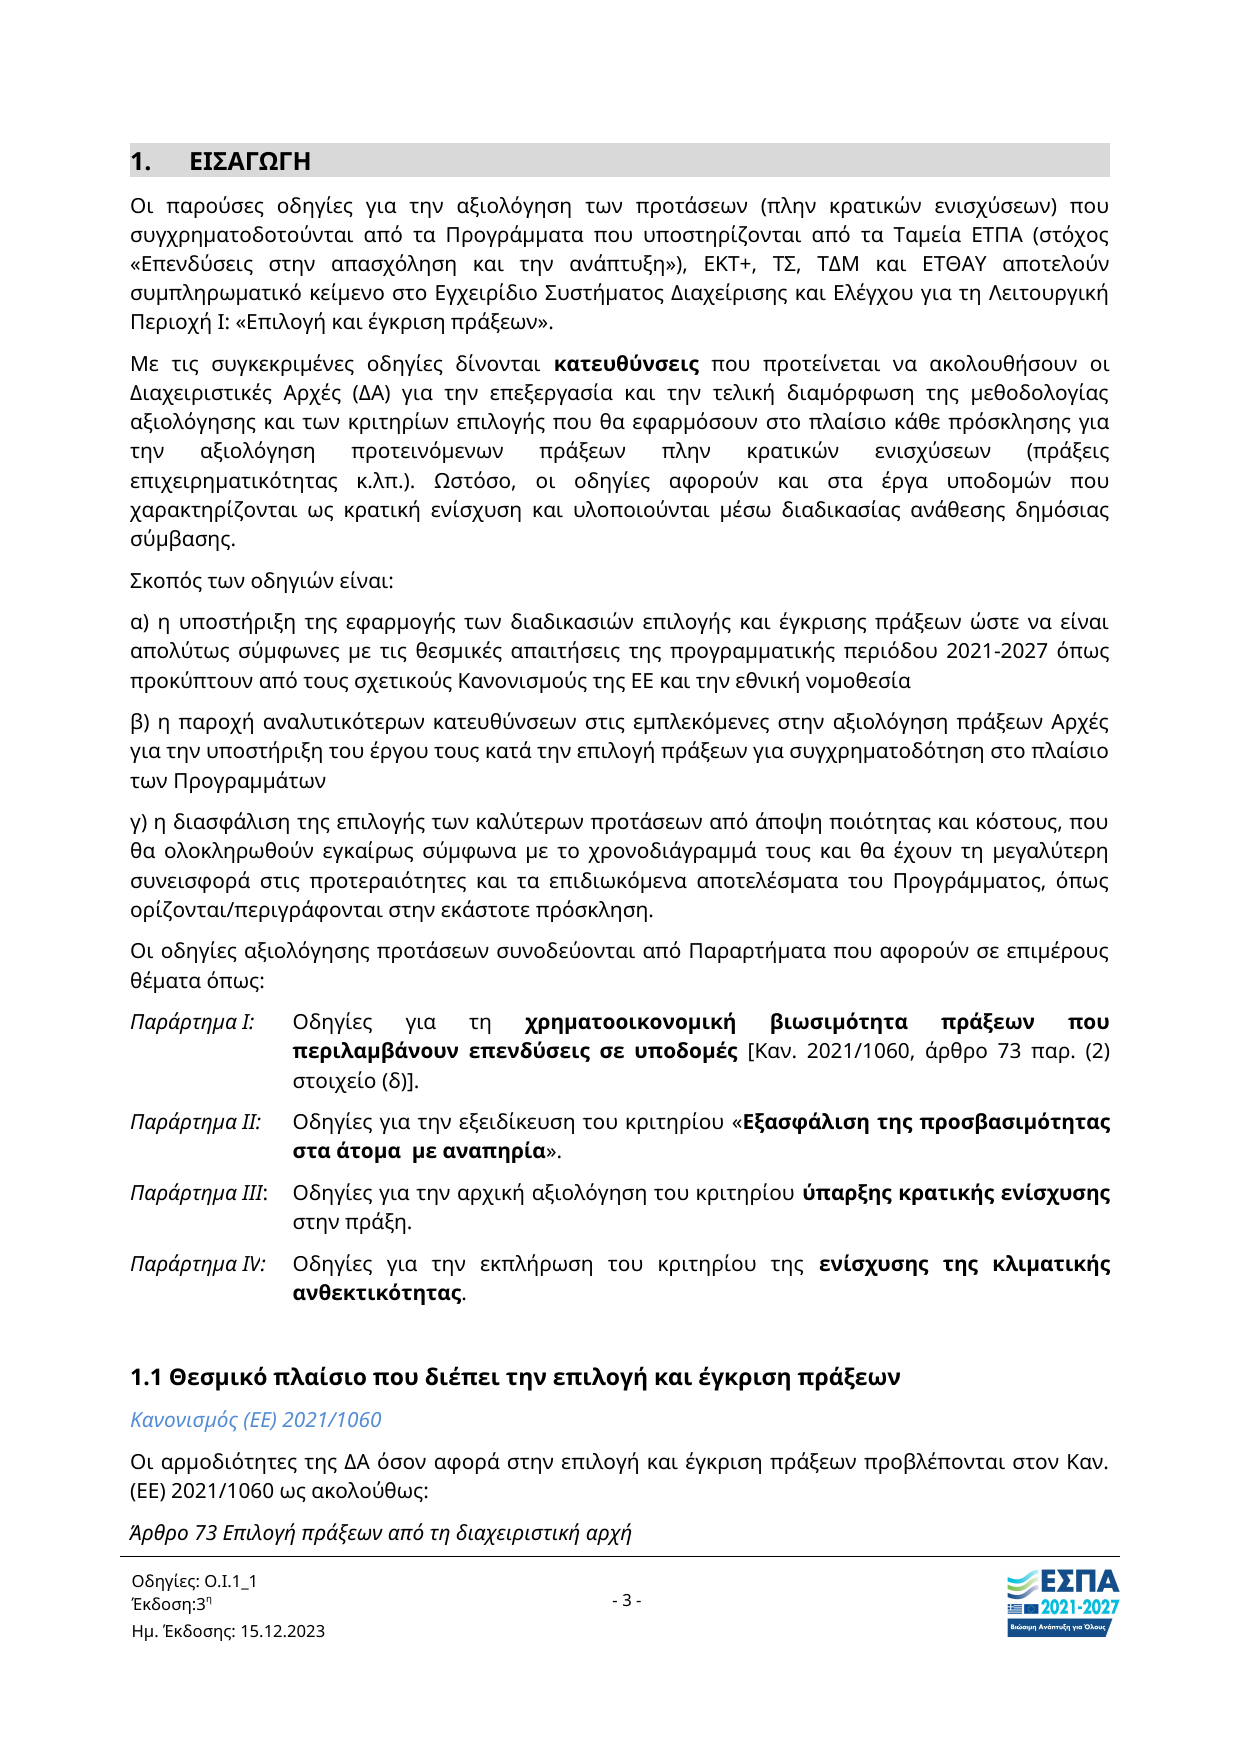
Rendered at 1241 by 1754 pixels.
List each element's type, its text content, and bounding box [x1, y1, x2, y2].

subtitle ΕΙΣΑΓΩΓΗ [130, 143, 1110, 177]
text Κανονισμός (ΕΕ) 2021/1060 [130, 1404, 1110, 1433]
text Παράρτημα ΙΙΙ: Οδηγίες για την αρχική αξιολόγηση του κριτηρίου ύπαρξης κρατικής ενίσχυσης στην πράξη. [130, 1177, 1110, 1236]
text Παράρτημα IV: Οδηγίες για την εκπλήρωση του κριτηρίου της ενίσχυσης της κλιματικής ανθεκτικότητας. [130, 1248, 1110, 1306]
text Οι οδηγίες αξιολόγησης προτάσεων συνοδεύονται από Παραρτήματα που αφορούν σε επιμέρους θέματα όπως: [130, 936, 1110, 994]
text Οι αρμοδιότητες της ΔΑ όσον αφορά στην επιλογή και έγκριση πράξεων προβλέπονται στον Καν. (ΕΕ) 2021/1060 ως ακολούθως: [130, 1446, 1110, 1504]
text β) η παροχή αναλυτικότερων κατευθύνσεων στις εμπλεκόμενες στην αξιολόγηση πράξεων Αρχές για την υποστήριξη του έργου τους κατά την επιλογή πράξεων για συγχρηματοδότηση στο πλαίσιο των Προγραμμάτων [130, 706, 1110, 794]
list Οι παρούσες οδηγίες για την αξιολόγηση των προτάσεων (πλην κρατικών ενισχύσεων) που συγχρηματοδοτούνται από τα Προγράμματα που υποστηρίζονται από τα Ταμεία ΕΤΠΑ (στόχος «Επενδύσεις στην απασχόληση και την ανάπτυξη»), ΕΚΤ+, ΤΣ, ΤΔΜ και ΕΤΘΑΥ αποτελούν συμπληρωματικό κείμενο στο Εγχειρίδιο Συστήματος Διαχείρισης και Ελέγχου για τη Λειτουργική Περιοχή Ι: «Επιλογή και έγκριση πράξεων». [130, 190, 1110, 336]
picture [1002, 1565, 1121, 1641]
text α) η υποστήριξη της εφαρμογής των διαδικασιών επιλογής και έγκρισης πράξεων ώστε να είναι απολύτως σύμφωνες με τις θεσμικές απαιτήσεις της προγραμματικής περιόδου 2021-2027 όπως προκύπτουν από τους σχετικούς Κανονισμούς της ΕΕ και την εθνική νομοθεσία [130, 606, 1110, 694]
subtitle 1.1 Θεσμικό πλαίσιο που διέπει την επιλογή και έγκριση πράξεων [130, 1361, 1110, 1392]
text Άρθρο 73 Επιλογή πράξεων από τη διαχειριστική αρχή [130, 1517, 1110, 1546]
text Παράρτημα ΙΙ: Οδηγίες για την εξειδίκευση του κριτηρίου «Εξασφάλιση της προσβασιμότητας στα άτομα με αναπηρία». [130, 1106, 1110, 1165]
text Σκοπός των οδηγιών είναι: [130, 565, 1110, 594]
text γ) η διασφάλιση της επιλογής των καλύτερων προτάσεων από άποψη ποιότητας και κόστους, που θα ολοκληρωθούν εγκαίρως σύμφωνα με το χρονοδιάγραμμά τους και θα έχουν τη μεγαλύτερη συνεισφορά στις προτεραιότητες και τα επιδιωκόμενα αποτελέσματα του Προγράμματος, όπως ορίζονται/περιγράφονται στην εκάστοτε πρόσκληση. [130, 806, 1110, 923]
text Παράρτημα Ι: Οδηγίες για τη χρηματοοικονομική βιωσιμότητα πράξεων που περιλαμβάνουν επενδύσεις σε υποδομές [Καν. 2021/1060, άρθρο 73 παρ. (2) στοιχείο (δ)]. [130, 1006, 1110, 1094]
text Με τις συγκεκριμένες οδηγίες δίνονται κατευθύνσεις που προτείνεται να ακολουθήσουν οι Διαχειριστικές Αρχές (ΔΑ) για την επεξεργασία και την τελική διαμόρφωση της μεθοδολογίας αξιολόγησης και των κριτηρίων επιλογής που θα εφαρμόσουν στο πλαίσιο κάθε πρόσκλησης για την αξιολόγηση προτεινόμενων πράξεων πλην κρατικών ενισχύσεων (πράξεις επιχειρηματικότητας κ.λπ.). Ωστόσο, οι οδηγίες αφορούν και στα έργα υποδομών που χαρακτηρίζονται ως κρατική ενίσχυση και υλοποιούνται μέσω διαδικασίας ανάθεσης δημόσιας σύμβασης. [130, 348, 1110, 552]
